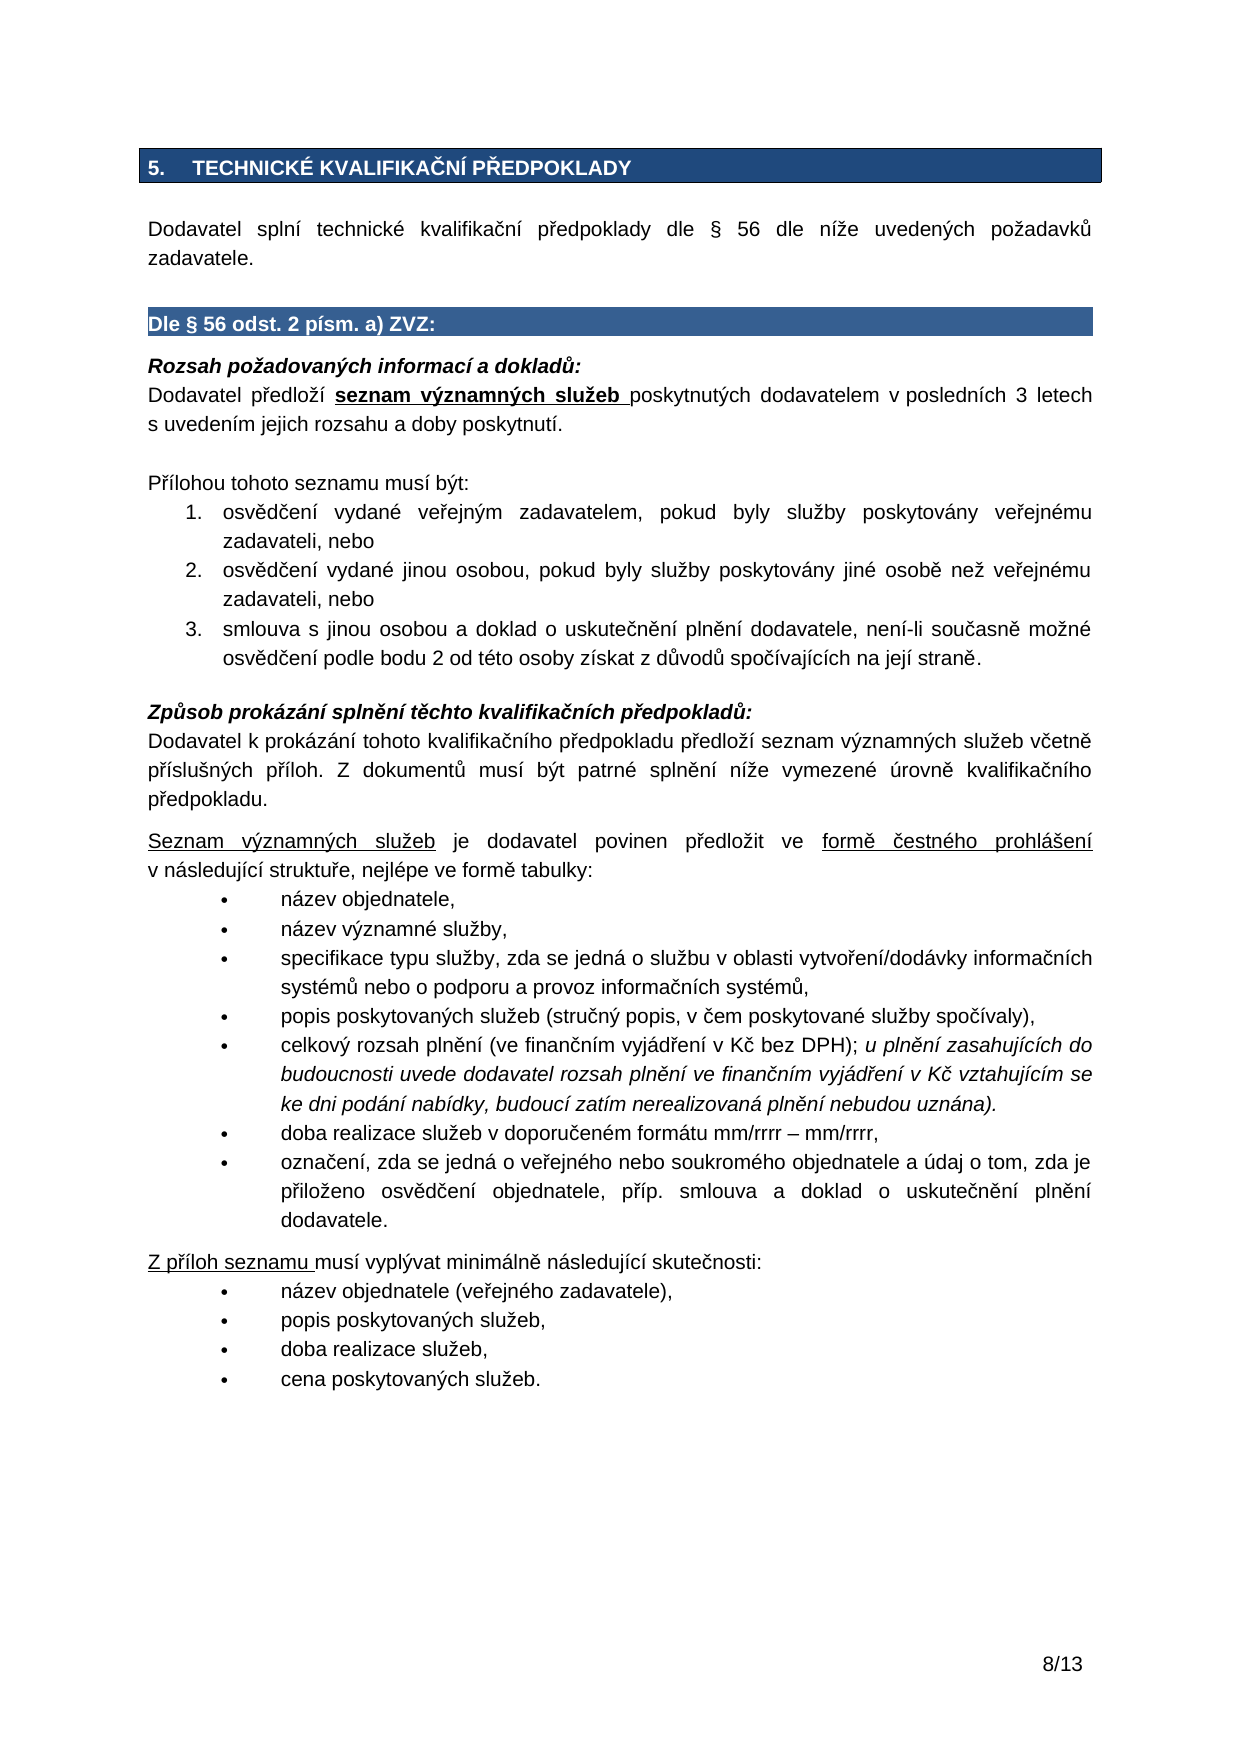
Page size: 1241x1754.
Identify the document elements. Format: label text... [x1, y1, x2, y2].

list název významné služby, [221, 911, 1093, 940]
text Dodavatel předloží seznam významných služeb poskytnutých dodavatelem v posledních 3 letech s uvedením jejich rozsahu a doby poskytnutí. [148, 378, 1093, 436]
list osvědčení vydané jinou osobou, pokud byly služby poskytovány jiné osobě než veřejnému zadavateli, nebo [185, 553, 1093, 611]
list název objednatele (veřejného zadavatele), [221, 1274, 1093, 1303]
list popis poskytovaných služeb, [221, 1303, 1093, 1332]
text Způsob prokázání splnění těchto kvalifikačních předpokladů: [148, 694, 1093, 724]
list název objednatele, [221, 882, 1093, 911]
list popis poskytovaných služeb (stručný popis, v čem poskytované služby spočívaly), [221, 999, 1093, 1028]
text Dodavatel k prokázání tohoto kvalifikačního předpokladu předloží seznam významných služeb včetně příslušných příloh. Z dokumentů musí být patrné splnění níže vymezené úrovně kvalifikačního předpokladu. [148, 724, 1093, 811]
text Rozsah požadovaných informací a dokladů: [148, 349, 1093, 378]
text Dodavatel splní technické kvalifikační předpoklady dle § 56 dle níže uvedených požadavků zadavatele. [148, 211, 1093, 269]
text Přílohou tohoto seznamu musí být: [148, 465, 1093, 494]
list doba realizace služeb v doporučeném formátu mm/rrrr – mm/rrrr, [221, 1115, 1093, 1144]
list celkový rozsah plnění (ve finančním vyjádření v Kč bez DPH); u plnění zasahujících do budoucnosti uvede dodavatel rozsah plnění ve finančním vyjádření v Kč vztahujícím se ke dni podání nabídky, budoucí zatím nerealizovaná plnění nebudou uznána). [221, 1028, 1093, 1115]
list osvědčení vydané veřejným zadavatelem, pokud byly služby poskytovány veřejnému zadavateli, nebo [185, 494, 1093, 553]
text Seznam významných služeb je dodavatel povinen předložit ve formě čestného prohlášení v následující struktuře, nejlépe ve formě tabulky: [148, 824, 1093, 882]
list cena poskytovaných služeb. [221, 1361, 1093, 1390]
text Z příloh seznamu musí vyplývat minimálně následující skutečnosti: [148, 1244, 1093, 1274]
text Dle § 56 odst. 2 písm. a) ZVZ: [148, 307, 1093, 336]
list označení, zda se jedná o veřejného nebo soukromého objednatele a údaj o tom, zda je přiloženo osvědčení objednatele, příp. smlouva a doklad o uskutečnění plnění dodavatele. [221, 1144, 1093, 1232]
list TECHNICKÉ KVALIFIKAČNÍ PŘEDPOKLADY [140, 149, 1101, 182]
list smlouva s jinou osobou a doklad o uskutečnění plnění dodavatele, není-li současně možné osvědčení podle bodu 2 od této osoby získat z důvodů spočívajících na její straně. [185, 611, 1093, 669]
list specifikace typu služby, zda se jedná o službu v oblasti vytvoření/dodávky informačních systémů nebo o podporu a provoz informačních systémů, [221, 940, 1093, 999]
list doba realizace služeb, [221, 1332, 1093, 1361]
